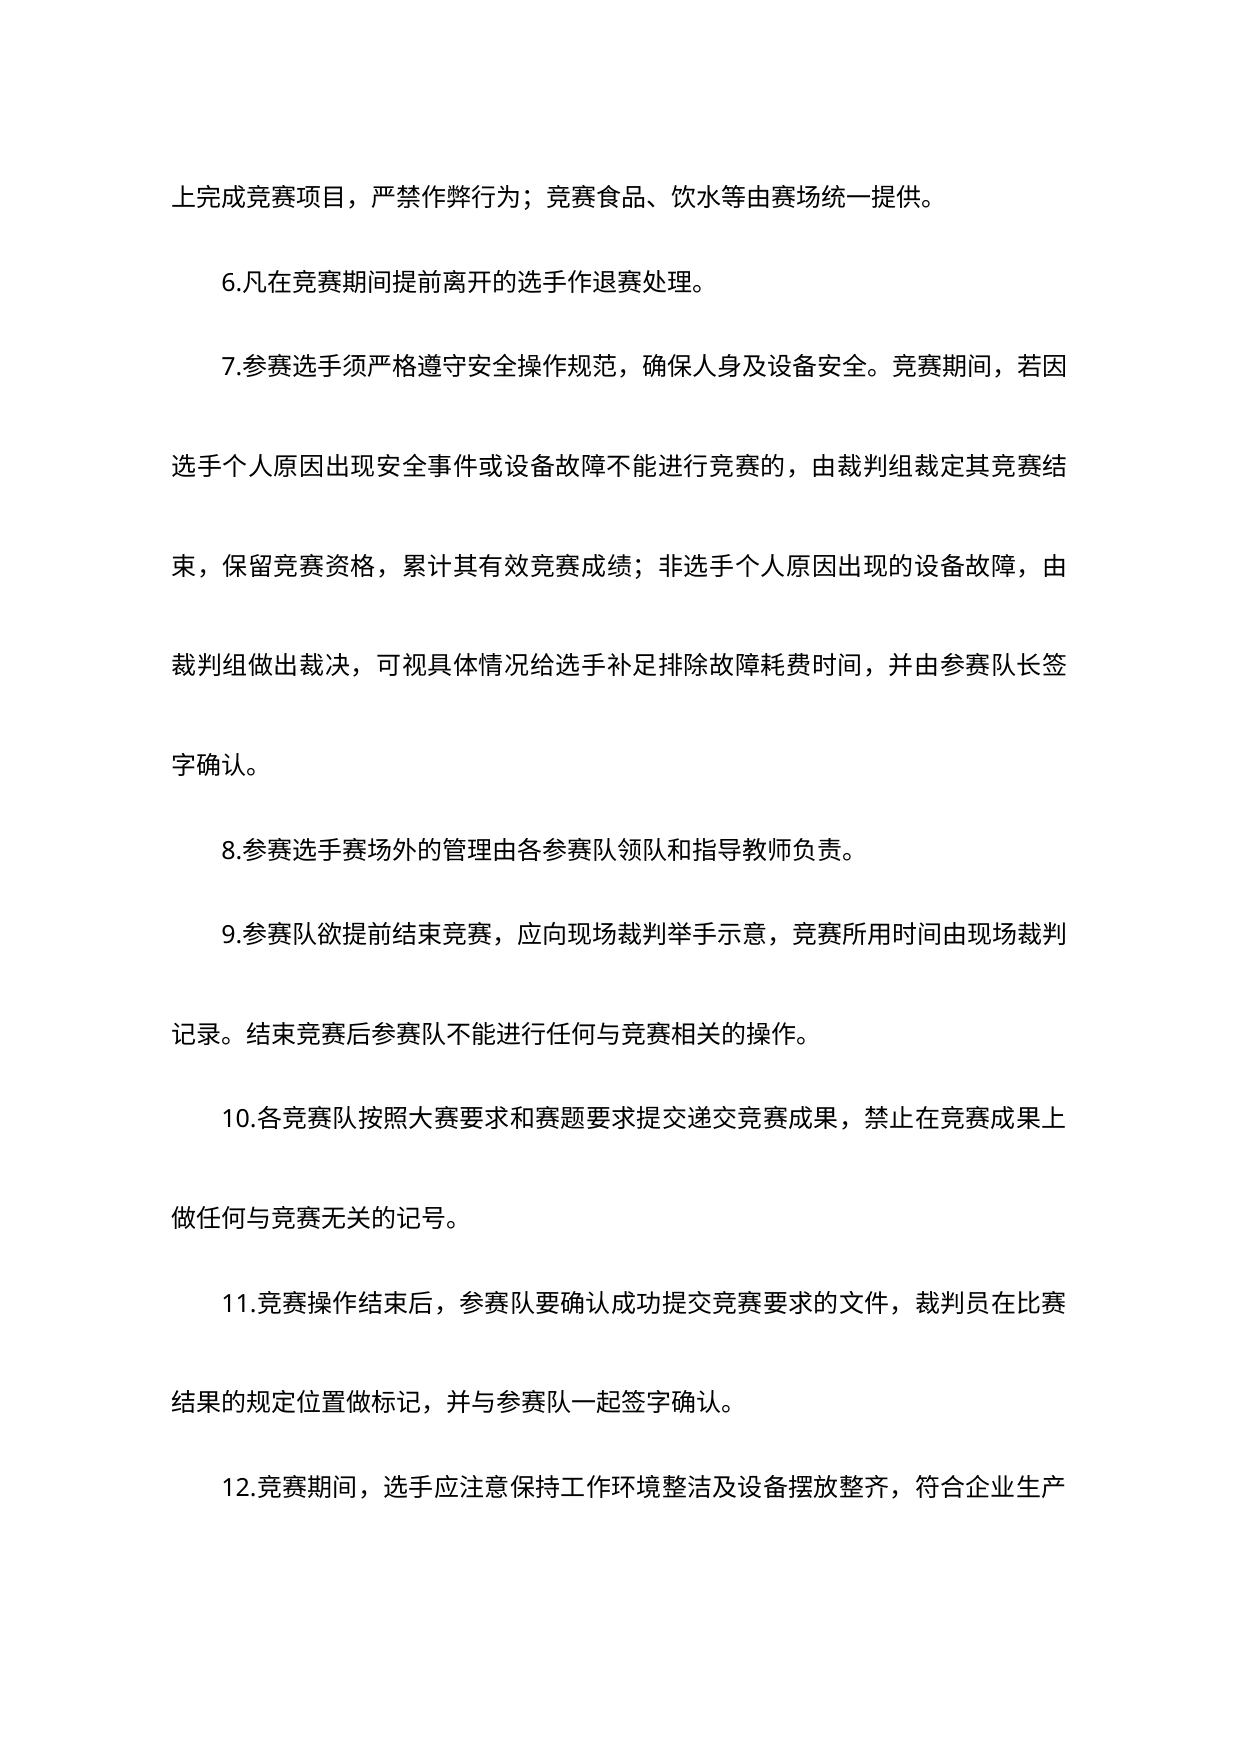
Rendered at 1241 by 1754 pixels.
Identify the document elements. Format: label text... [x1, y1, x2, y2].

text 9.参赛队欲提前结束竞赛，应向现场裁判举手示意，竞赛所用时间由现场裁判记录。结束竞赛后参赛队不能进行任何与竞赛相关的操作。 [171, 899, 1069, 1066]
text 7.参赛选手须严格遵守安全操作规范，确保人身及设备安全。竞赛期间，若因选手个人原因出现安全事件或设备故障不能进行竞赛的，由裁判组裁定其竞赛结束，保留竞赛资格，累计其有效竞赛成绩；非选手个人原因出现的设备故障，由裁判组做出裁决，可视具体情况给选手补足排除故障耗费时间，并由参赛队长签字确认。 [171, 332, 1069, 797]
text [171, 162, 1069, 229]
text 10.各竞赛队按照大赛要求和赛题要求提交递交竞赛成果，禁止在竞赛成果上做任何与竞赛无关的记号。 [171, 1084, 1069, 1250]
text 11.竞赛操作结束后，参赛队要确认成功提交竞赛要求的文件，裁判员在比赛结果的规定位置做标记，并与参赛队一起签字确认。 [171, 1268, 1069, 1434]
text 8.参赛选手赛场外的管理由各参赛队领队和指导教师负责。 [171, 815, 1069, 881]
text 6.凡在竞赛期间提前离开的选手作退赛处理。 [171, 247, 1069, 313]
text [171, 1452, 1069, 1519]
